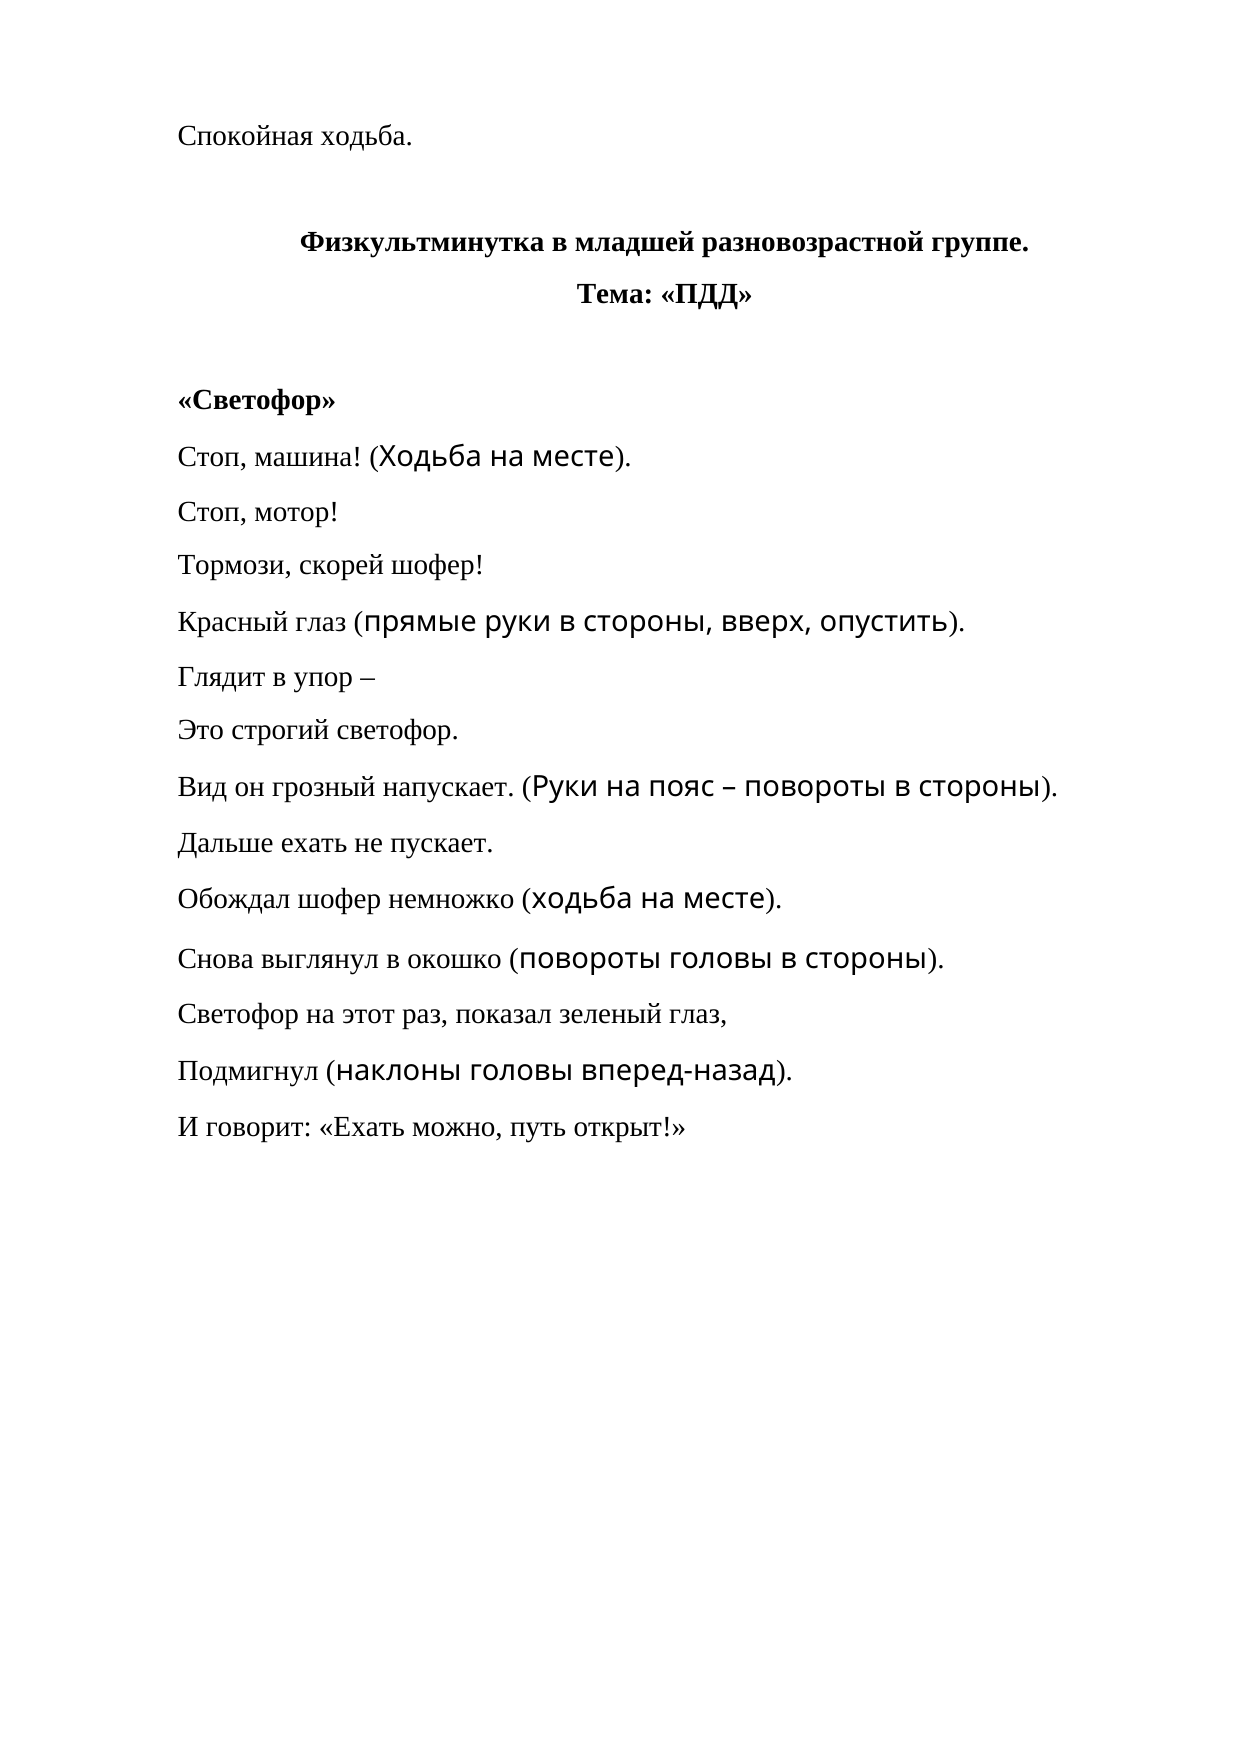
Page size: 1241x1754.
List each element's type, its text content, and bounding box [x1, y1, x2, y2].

text Дальше ехать не пускает. [177, 825, 1152, 858]
text Стоп, машина! (Ходьба на месте). [177, 435, 1152, 475]
text Светофор на этот раз, показал зеленый глаз, [177, 996, 1152, 1030]
text Стоп, мотор! [177, 494, 1152, 528]
text Снова выглянул в окошко (повороты головы в стороны). [177, 937, 1152, 977]
text Вид он грозный напускает. (Руки на пояс – повороты в стороны). [177, 765, 1152, 805]
text Обождал шофер немножко (ходьба на месте). [177, 877, 1152, 917]
text «Светофор» [177, 382, 1152, 416]
text Это строгий светофор. [177, 712, 1152, 746]
text Тема: «ПДД» [177, 277, 1152, 310]
text Физкультминутка в младшей разновозрастной группе. [177, 224, 1152, 257]
text Подмигнул (наклоны головы вперед-назад). [177, 1049, 1152, 1089]
text Глядит в упор – [177, 659, 1152, 693]
text И говорит: «Ехать можно, путь открыт!» [177, 1109, 1152, 1142]
text Красный глаз (прямые руки в стороны, вверх, опустить). [177, 600, 1152, 640]
text Тормози, скорей шофер! [177, 547, 1152, 581]
text Спокойная ходьба. [177, 118, 1152, 152]
